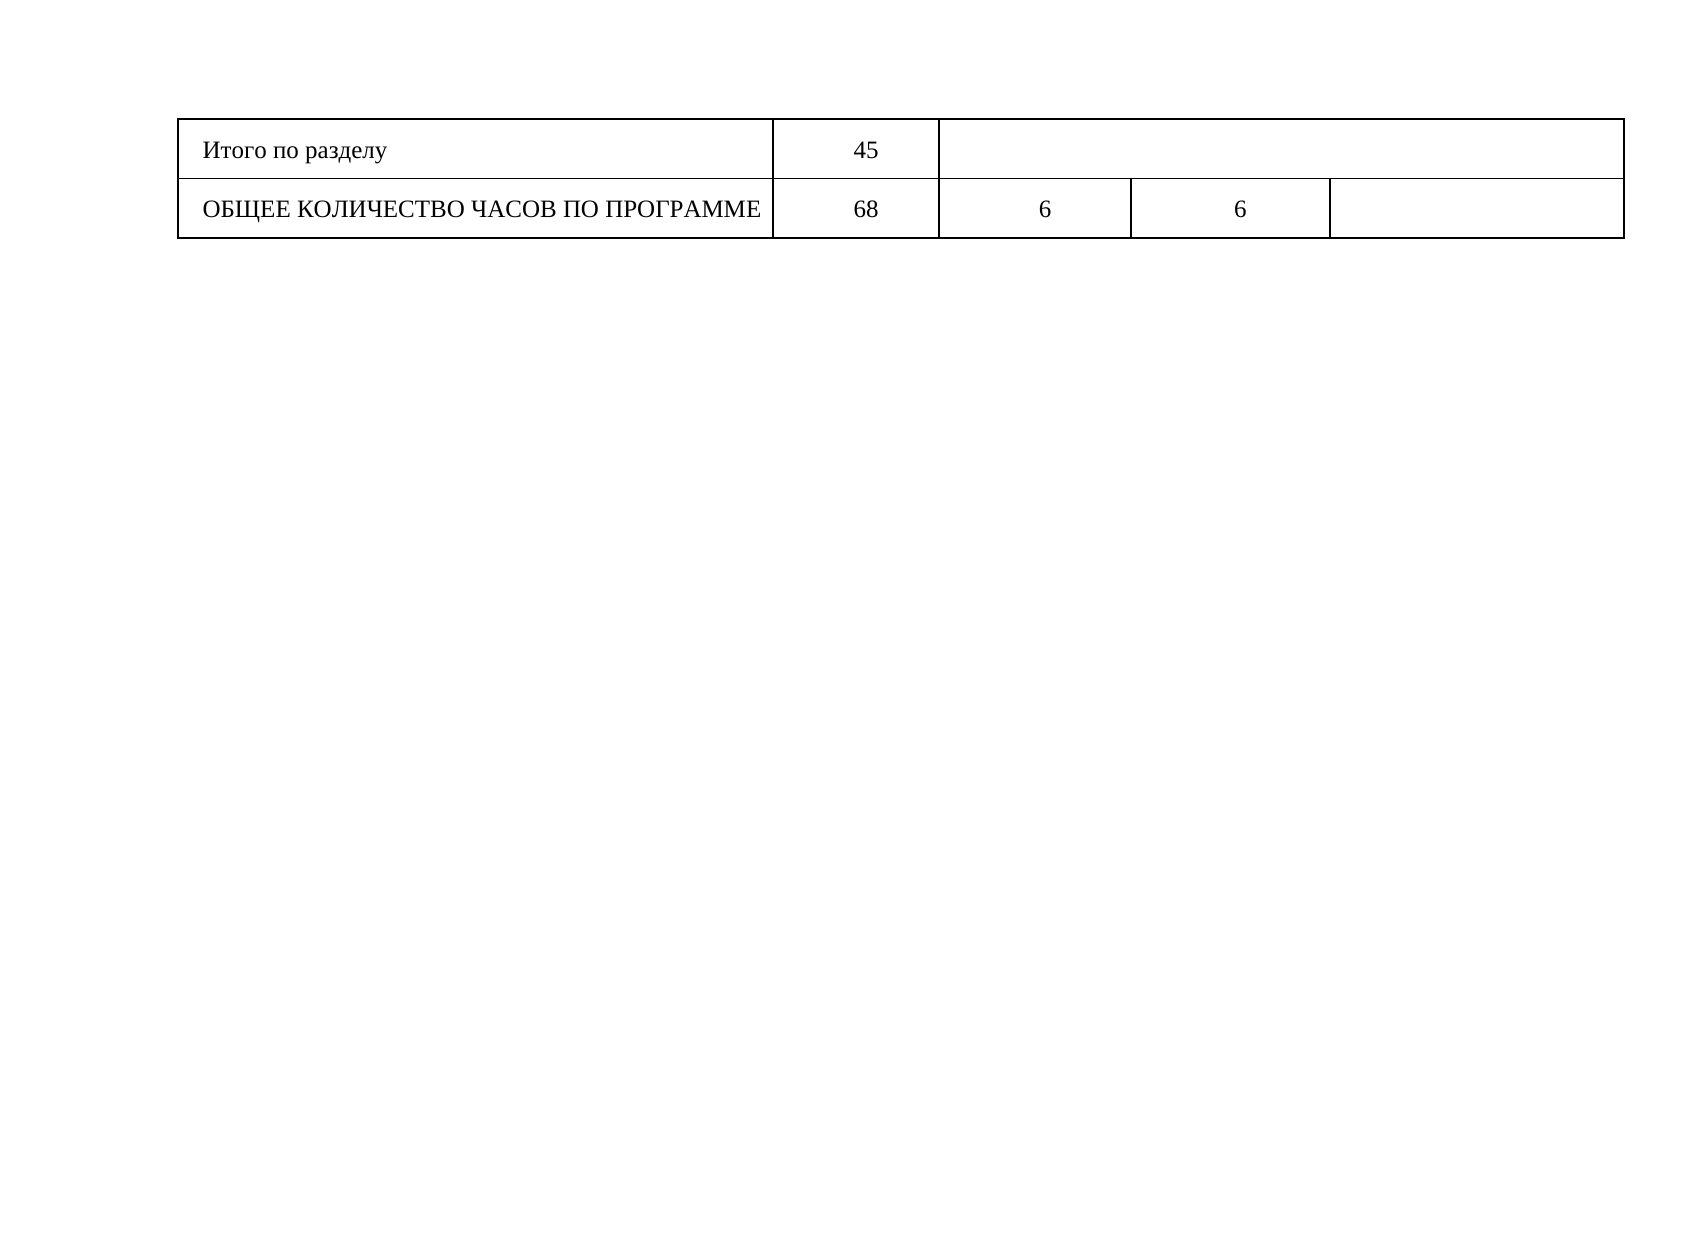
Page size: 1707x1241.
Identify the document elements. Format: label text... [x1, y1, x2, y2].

table_cell 6 [1132, 179, 1329, 237]
table_cell ОБЩЕЕ КОЛИЧЕСТВО ЧАСОВ ПО ПРОГРАММЕ [179, 179, 772, 237]
table_cell 6 [940, 179, 1130, 237]
table_cell [940, 120, 1623, 178]
table_cell 45 [774, 120, 938, 178]
table_cell [1331, 179, 1623, 237]
table_cell Итого по разделу [179, 120, 772, 178]
table_cell 68 [774, 179, 938, 237]
